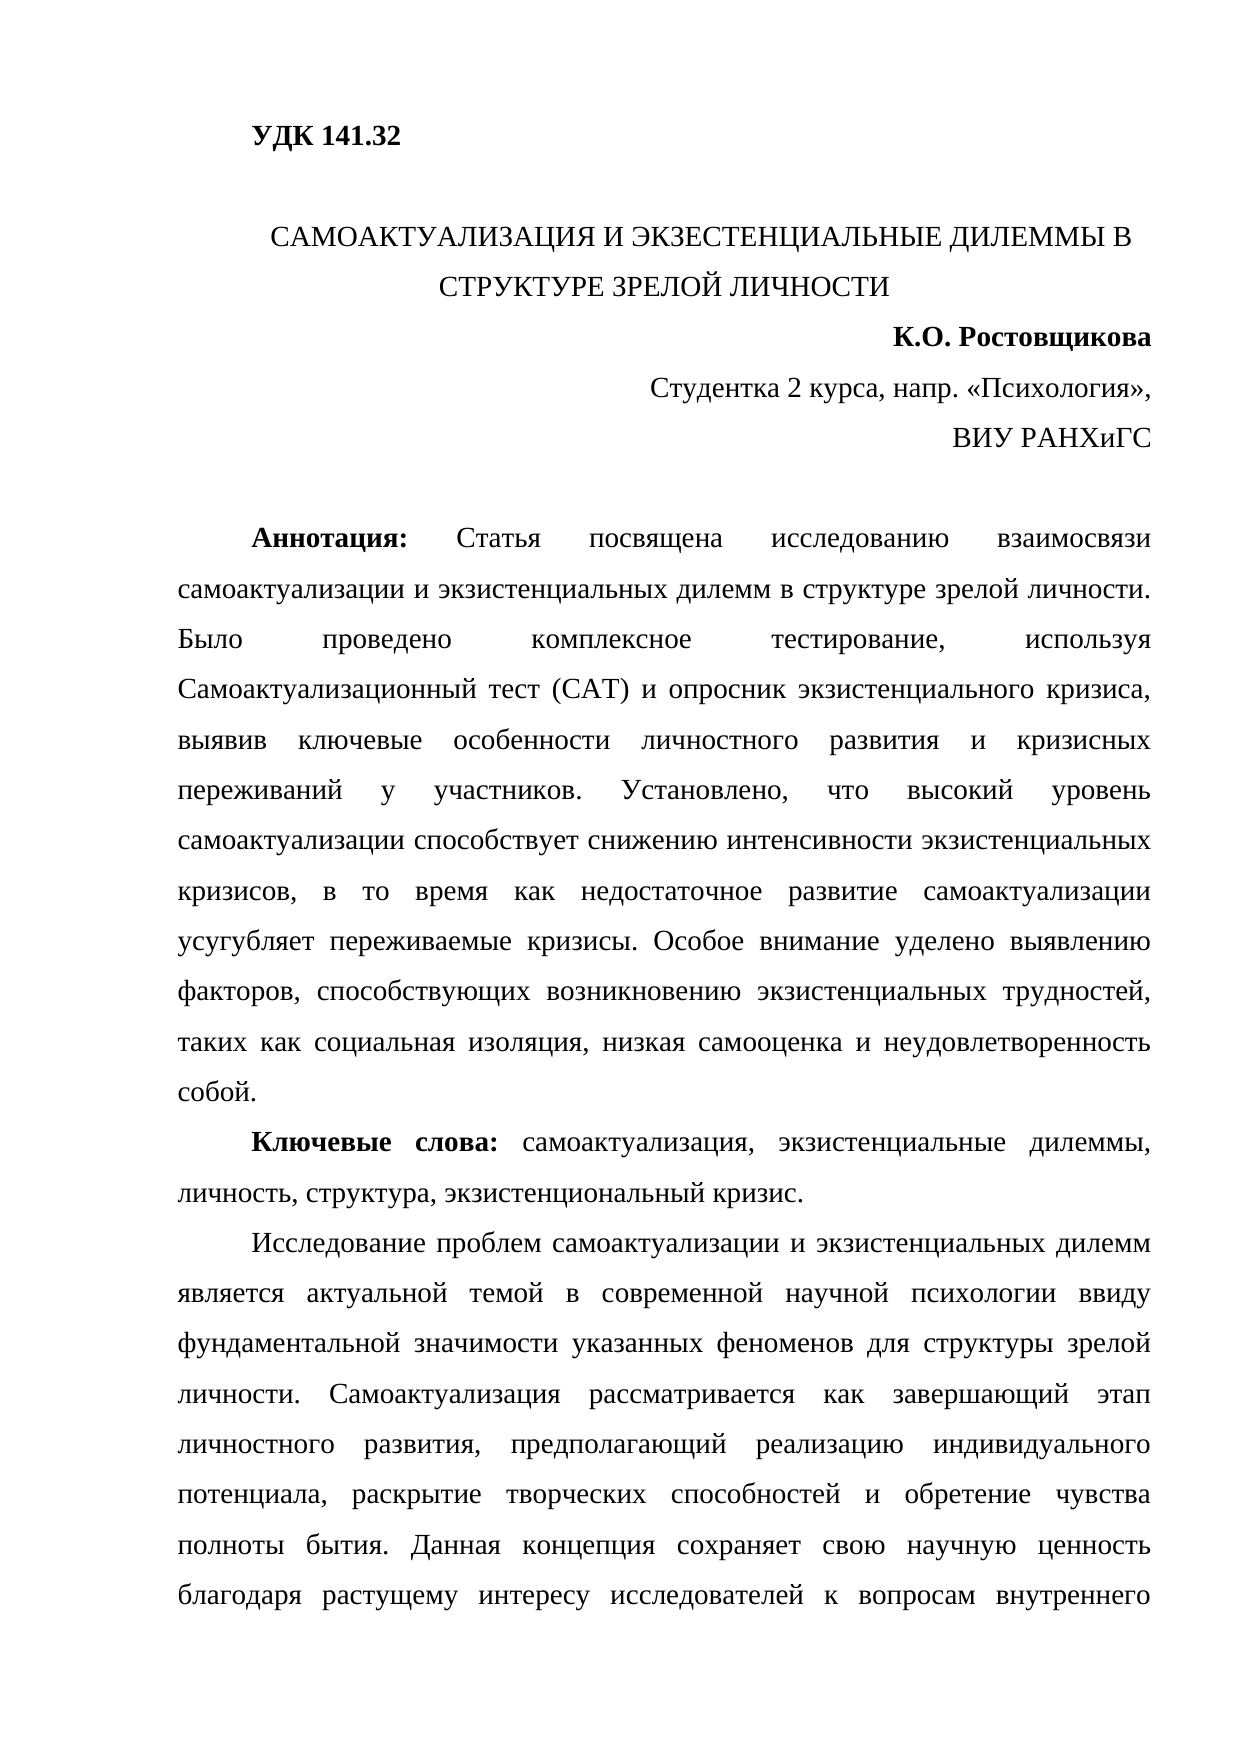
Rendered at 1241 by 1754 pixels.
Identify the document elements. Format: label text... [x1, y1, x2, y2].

text К.О. Ростовщикова [177, 319, 1152, 353]
text ВИУ РАНХиГС [177, 420, 1152, 453]
text Студентка 2 курса, напр. «Психология», [177, 370, 1152, 403]
text Аннотация: Статья посвящена исследованию взаимосвязи самоактуализации и экзистенциальных дилемм в структуре зрелой личности. Было проведено комплексное тестирование, используя Самоактуализационный тест (САТ) и опросник экзистенциального кризиса, выявив ключевые особенности личностного развития и кризисных переживаний у участников. Установлено, что высокий уровень самоактуализации способствует снижению интенсивности экзистенциальных кризисов, в то время как недостаточное развитие самоактуализации усугубляет переживаемые кризисы. Особое внимание уделено выявлению факторов, способствующих возникновению экзистенциальных трудностей, таких как социальная изоляция, низкая самооценка и неудовлетворенность собой. [177, 521, 1152, 1108]
text Ключевые слова: самоактуализация, экзистенциальные дилеммы, личность, структура, экзистенциональный кризис. [177, 1124, 1152, 1208]
text САМОАКТУАЛИЗАЦИЯ И ЭКЗЕСТЕНЦИАЛЬНЫЕ ДИЛЕММЫ В СТРУКТУРЕ ЗРЕЛОЙ ЛИЧНОСТИ [177, 219, 1152, 303]
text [177, 1225, 1152, 1611]
text УДК 141.32 [177, 118, 1152, 152]
